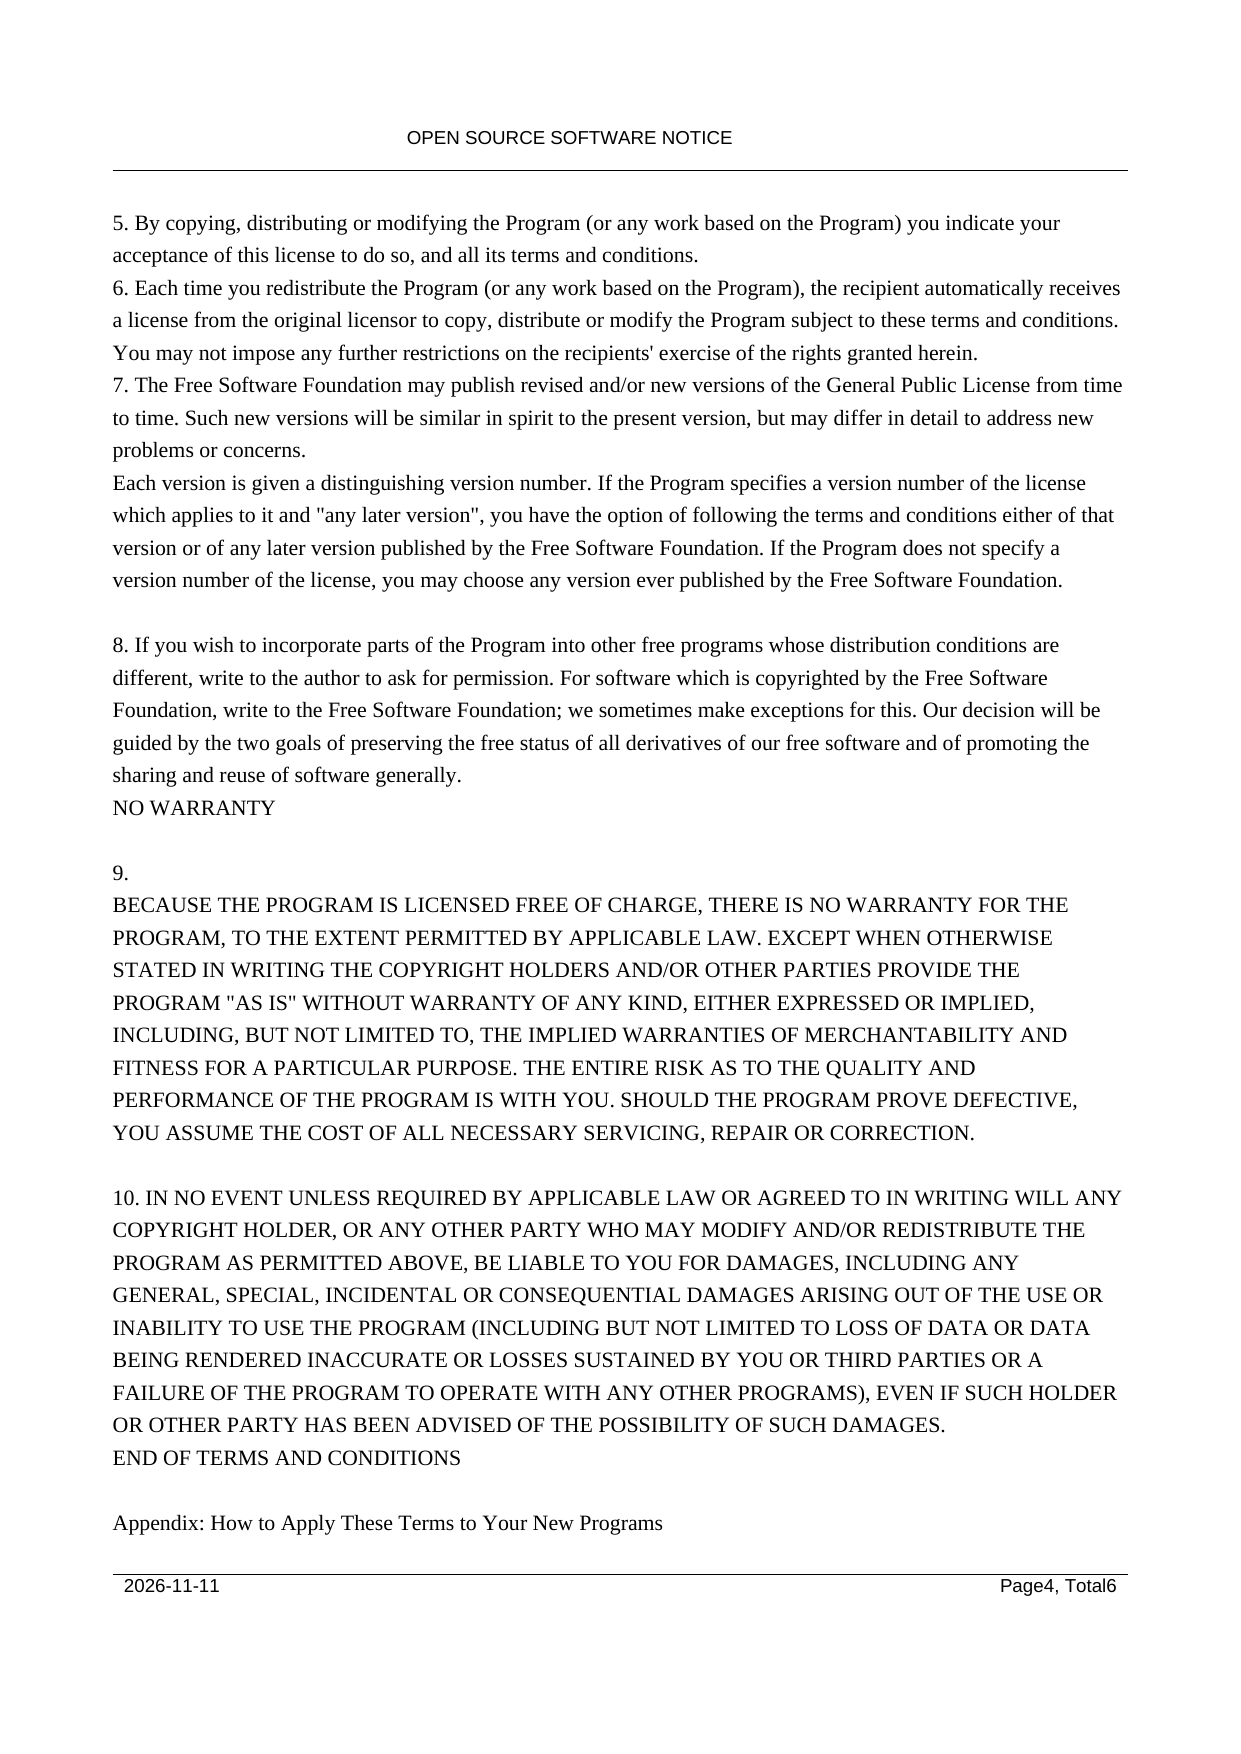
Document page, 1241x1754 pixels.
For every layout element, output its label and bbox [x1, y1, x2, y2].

text [112, 206, 1128, 1539]
